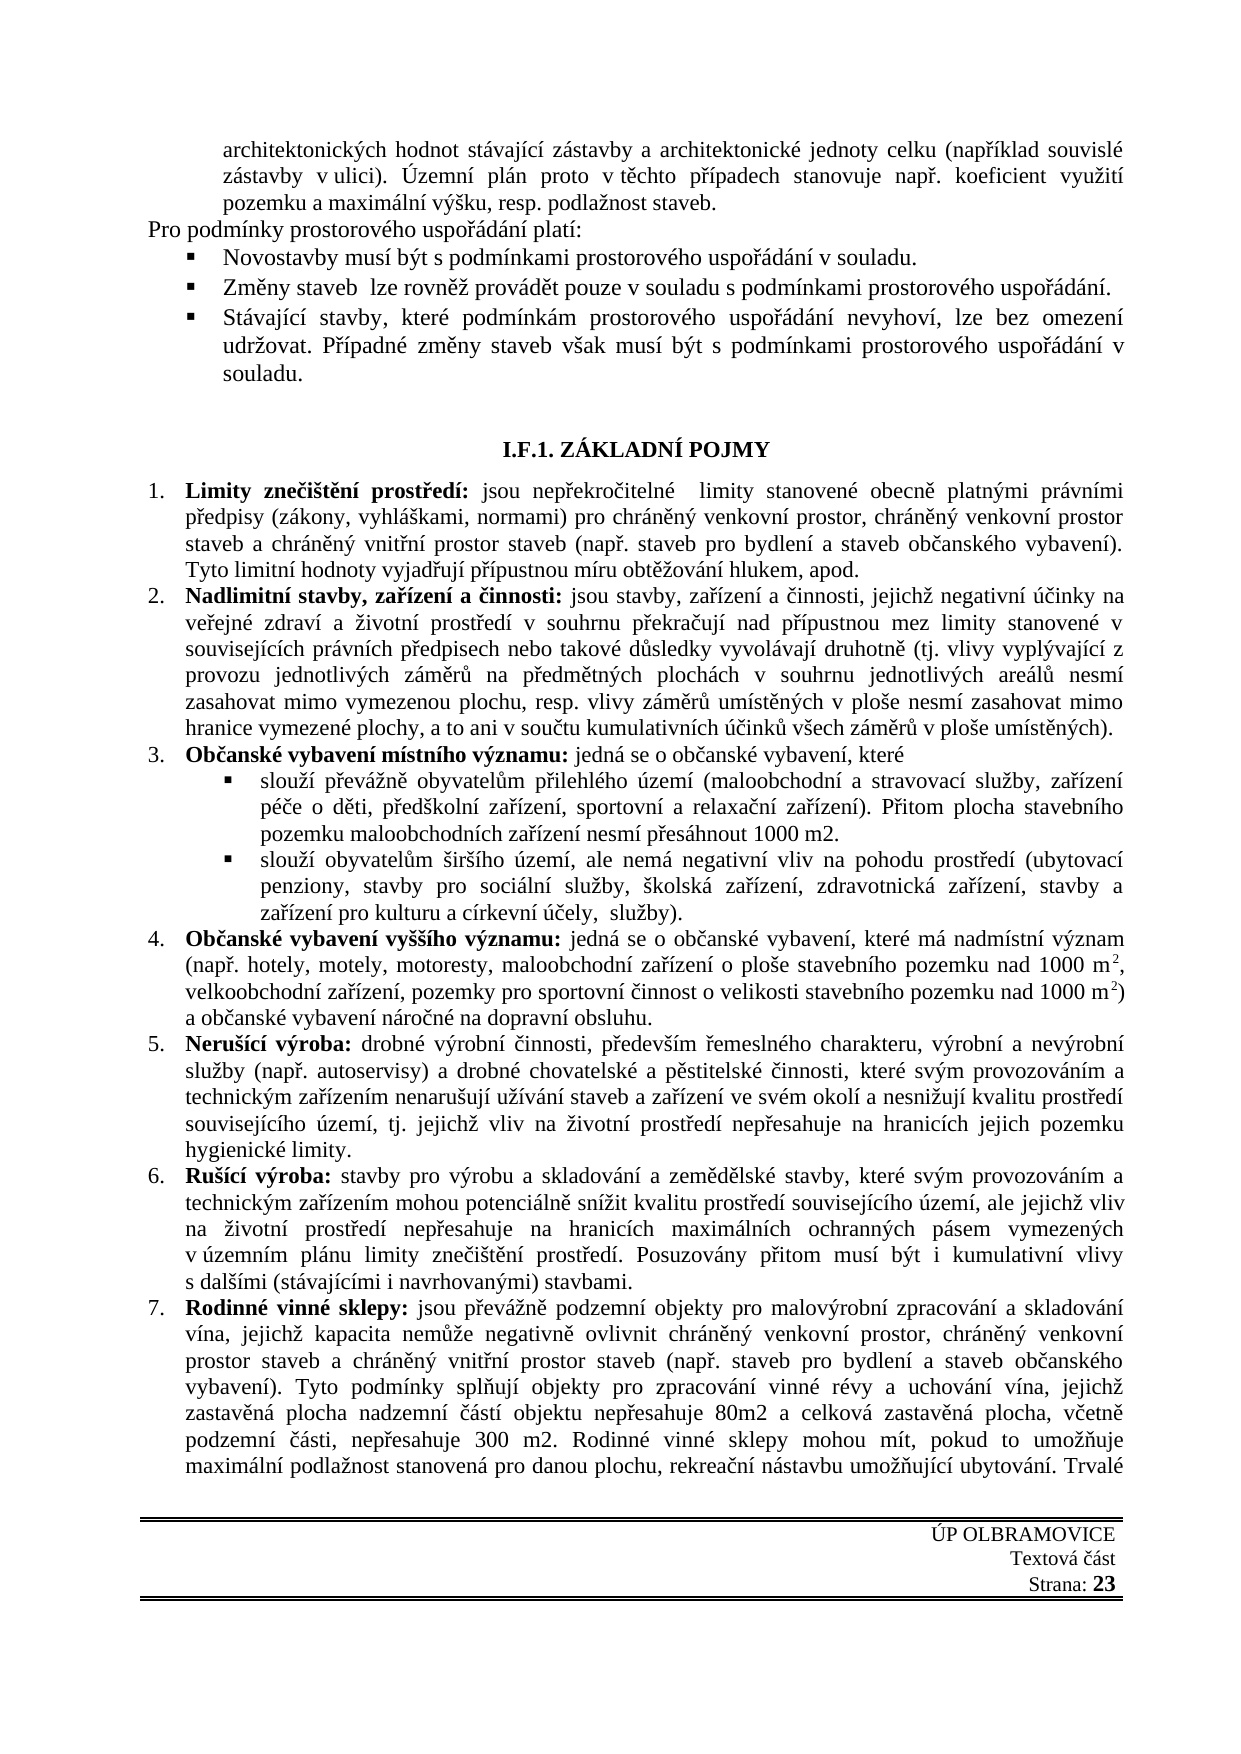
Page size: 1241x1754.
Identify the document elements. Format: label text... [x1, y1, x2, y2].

list Rušící výroba: stavby pro výrobu a skladování a zemědělské stavby, které svým provozováním a technickým zařízením mohou potenciálně snížit kvalitu prostředí souvisejícího území, ale jejichž vliv na životní prostředí nepřesahuje na hranicích maximálních ochranných pásem vymezených v územním plánu limity znečištění prostředí. Posuzovány přitom musí být i kumulativní vlivy s dalšími (stávajícími i navrhovanými) stavbami. [148, 1162, 1125, 1294]
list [185, 136, 1125, 215]
list Občanské vybavení vyššího významu: jedná se o občanské vybavení, které má nadmístní význam (např. hotely, motely, motoresty, maloobchodní zařízení o ploše stavebního pozemku nad 1000 m2, velkoobchodní zařízení, pozemky pro sportovní činnost o velikosti stavebního pozemku nad 1000 m2) a občanské vybavení náročné na dopravní obsluhu. [148, 925, 1125, 1031]
list Nerušící výroba: drobné výrobní činnosti, především řemeslného charakteru, výrobní a nevýrobní služby (např. autoservisy) a drobné chovatelské a pěstitelské činnosti, které svým provozováním a technickým zařízením nenarušují užívání staveb a zařízení ve svém okolí a nesnižují kvalitu prostředí souvisejícího území, tj. jejichž vliv na životní prostředí nepřesahuje na hranicích jejich pozemku hygienické limity. [148, 1031, 1125, 1162]
list Stávající stavby, které podmínkám prostorového uspořádání nevyhoví, lze bez omezení udržovat. Případné změny staveb však musí být s podmínkami prostorového uspořádání v souladu. [185, 303, 1125, 386]
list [148, 1294, 1125, 1478]
list Změny staveb lze rovněž provádět pouze v souladu s podmínkami prostorového uspořádání. [185, 273, 1125, 301]
subtitle Základní pojmy [148, 436, 1125, 462]
text Pro podmínky prostorového uspořádání platí: [148, 215, 1125, 242]
list slouží převážně obyvatelům přilehlého území (maloobchodní a stravovací služby, zařízení péče o děti, předškolní zařízení, sportovní a relaxační zařízení). Přitom plocha stavebního pozemku maloobchodních zařízení nesmí přesáhnout 1000 m2. [223, 767, 1125, 846]
list Limity znečištění prostředí: jsou nepřekročitelné limity stanovené obecně platnými právními předpisy (zákony, vyhláškami, normami) pro chráněný venkovní prostor, chráněný venkovní prostor staveb a chráněný vnitřní prostor staveb (např. staveb pro bydlení a staveb občanského vybavení). Tyto limitní hodnoty vyjadřují přípustnou míru obtěžování hlukem, apod. [148, 477, 1125, 582]
list Nadlimitní stavby, zařízení a činnosti: jsou stavby, zařízení a činnosti, jejichž negativní účinky na veřejné zdraví a životní prostředí v souhrnu překračují nad přípustnou mez limity stanovené v souvisejících právních předpisech nebo takové důsledky vyvolávají druhotně (tj. vlivy vyplývající z provozu jednotlivých záměrů na předmětných plochách v souhrnu jednotlivých areálů nesmí zasahovat mimo vymezenou plochu, resp. vlivy záměrů umístěných v ploše nesmí zasahovat mimo hranice vymezené plochy, a to ani v součtu kumulativních účinků všech záměrů v ploše umístěných). [148, 582, 1125, 741]
list Novostavby musí být s podmínkami prostorového uspořádání v souladu. [185, 242, 1125, 270]
list Občanské vybavení místního významu: jedná se o občanské vybavení, které [148, 741, 1125, 767]
list slouží obyvatelům širšího území, ale nemá negativní vliv na pohodu prostředí (ubytovací penziony, stavby pro sociální služby, školská zařízení, zdravotnická zařízení, stavby a zařízení pro kulturu a církevní účely, služby). [223, 846, 1125, 925]
